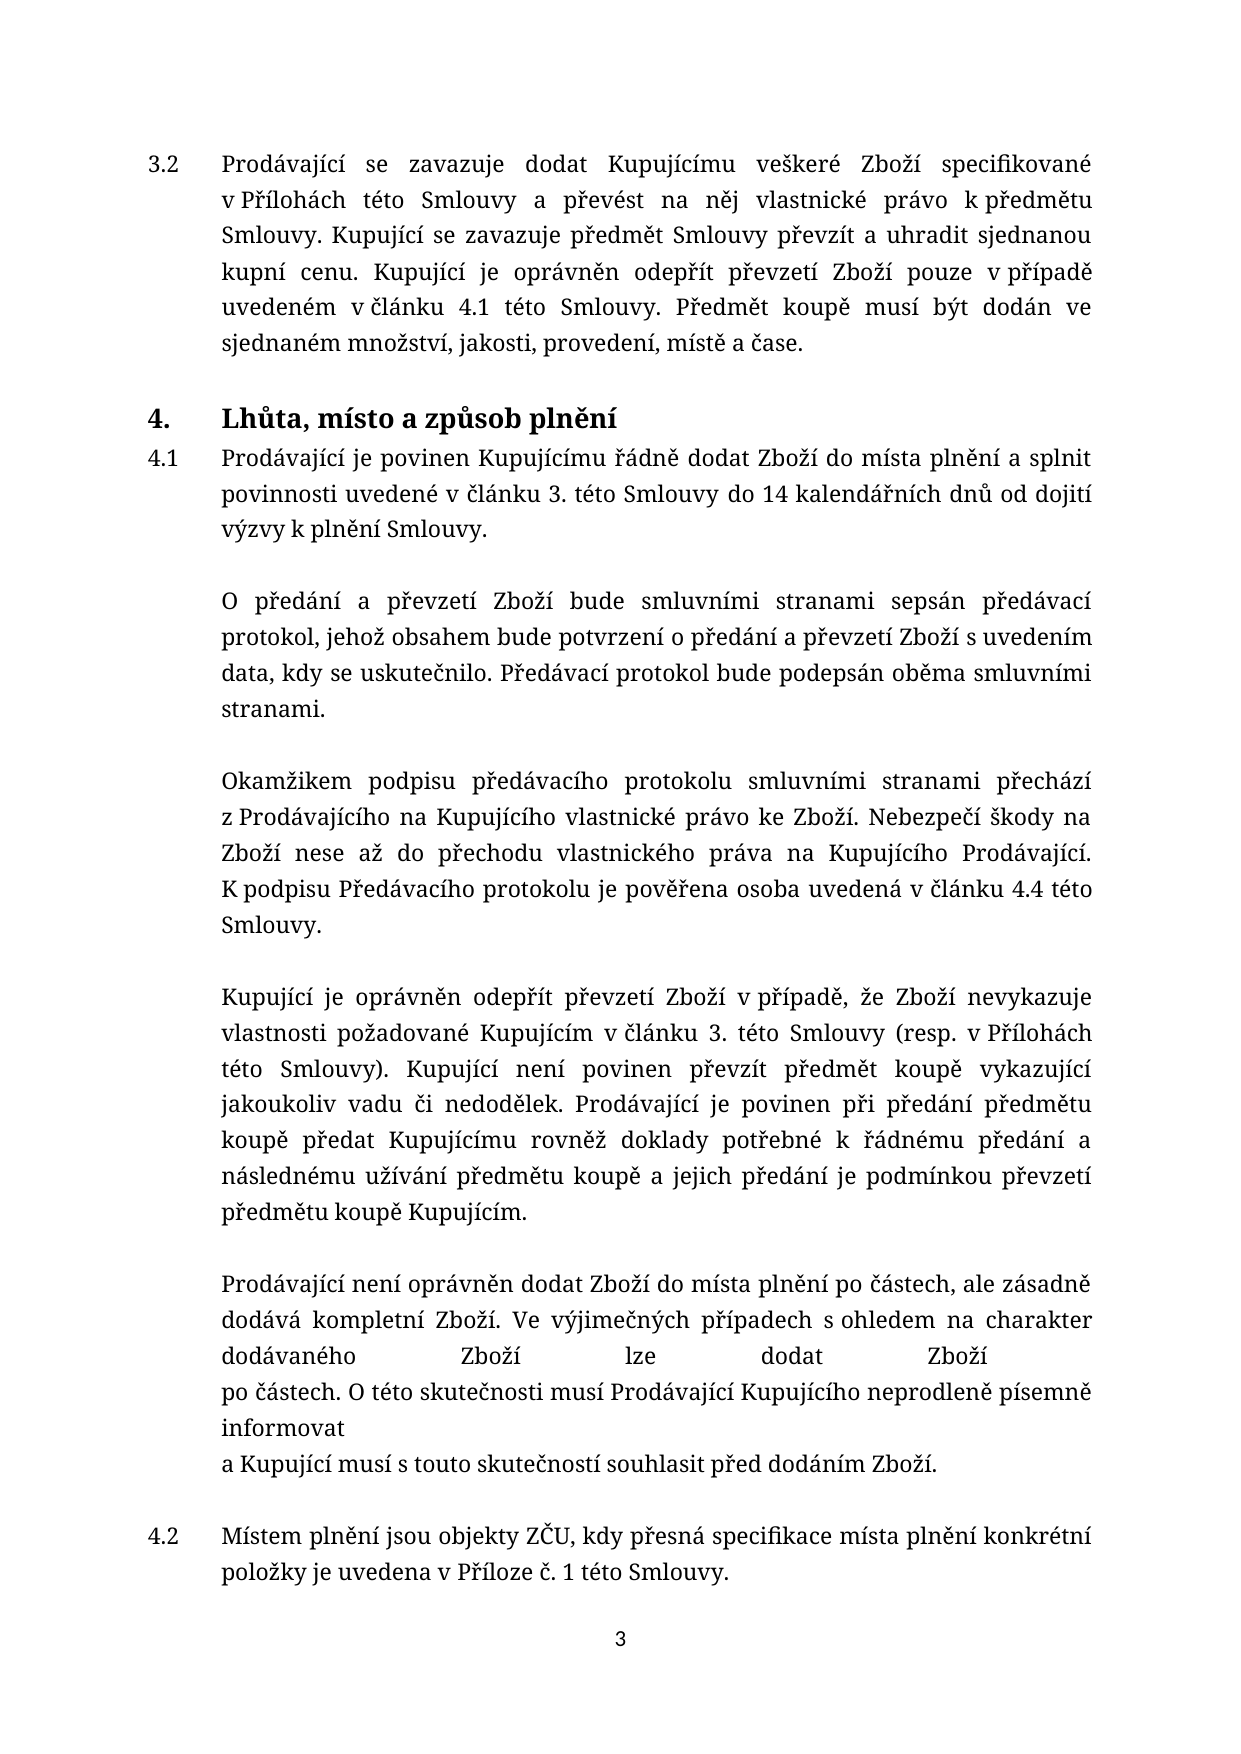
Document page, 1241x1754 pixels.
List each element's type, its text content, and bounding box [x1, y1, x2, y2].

text O předání a převzetí Zboží bude smluvními stranami sepsán předávací protokol, jehož obsahem bude potvrzení o předání a převzetí Zboží s uvedením data, kdy se uskutečnilo. Předávací protokol bude podepsán oběma smluvními stranami. [221, 585, 1093, 724]
text 4.2 Místem plnění jsou objekty ZČU, kdy přesná specifikace místa plnění konkrétní položky je uvedena v Příloze č. 1 této Smlouvy. [148, 1520, 1093, 1587]
text Okamžikem podpisu předávacího protokolu smluvními stranami přechází z Prodávajícího na Kupujícího vlastnické právo ke Zboží. Nebezpečí škody na Zboží nese až do přechodu vlastnického práva na Kupujícího Prodávající. K podpisu Předávacího protokolu je pověřena osoba uvedená v článku 4.4 této Smlouvy. [221, 765, 1093, 940]
list Prodávající se zavazuje dodat Kupujícímu veškeré Zboží specifikované v Přílohách této Smlouvy a převést na něj vlastnické právo k předmětu Smlouvy. Kupující se zavazuje předmět Smlouvy převzít a uhradit sjednanou kupní cenu. Kupující je oprávněn odepřít převzetí Zboží pouze v případě uvedeném v článku 4.1 této Smlouvy. Předmět koupě musí být dodán ve sjednaném množství, jakosti, provedení, místě a čase. [148, 148, 1093, 358]
text 4. Lhůta, místo a způsob plnění [148, 399, 1093, 436]
text 4.1 Prodávající je povinen Kupujícímu řádně dodat Zboží do místa plnění a splnit povinnosti uvedené v článku 3. této Smlouvy do 14 kalendářních dnů od dojití výzvy k plnění Smlouvy. [148, 442, 1093, 545]
text Kupující je oprávněn odepřít převzetí Zboží v případě, že Zboží nevykazuje vlastnosti požadované Kupujícím v článku 3. této Smlouvy (resp. v Přílohách této Smlouvy). Kupující není povinen převzít předmět koupě vykazující jakoukoliv vadu či nedodělek. Prodávající je povinen při předání předmětu koupě předat Kupujícímu rovněž doklady potřebné k řádnému předání a následnému užívání předmětu koupě a jejich předání je podmínkou převzetí předmětu koupě Kupujícím. [221, 981, 1093, 1227]
text Prodávající není oprávněn dodat Zboží do místa plnění po částech, ale zásadně dodává kompletní Zboží. Ve výjimečných případech s ohledem na charakter dodávaného Zboží lze dodat Zboží po částech. O této skutečnosti musí Prodávající Kupujícího neprodleně písemně informovat a Kupující musí s touto skutečností souhlasit před dodáním Zboží. [221, 1268, 1093, 1479]
